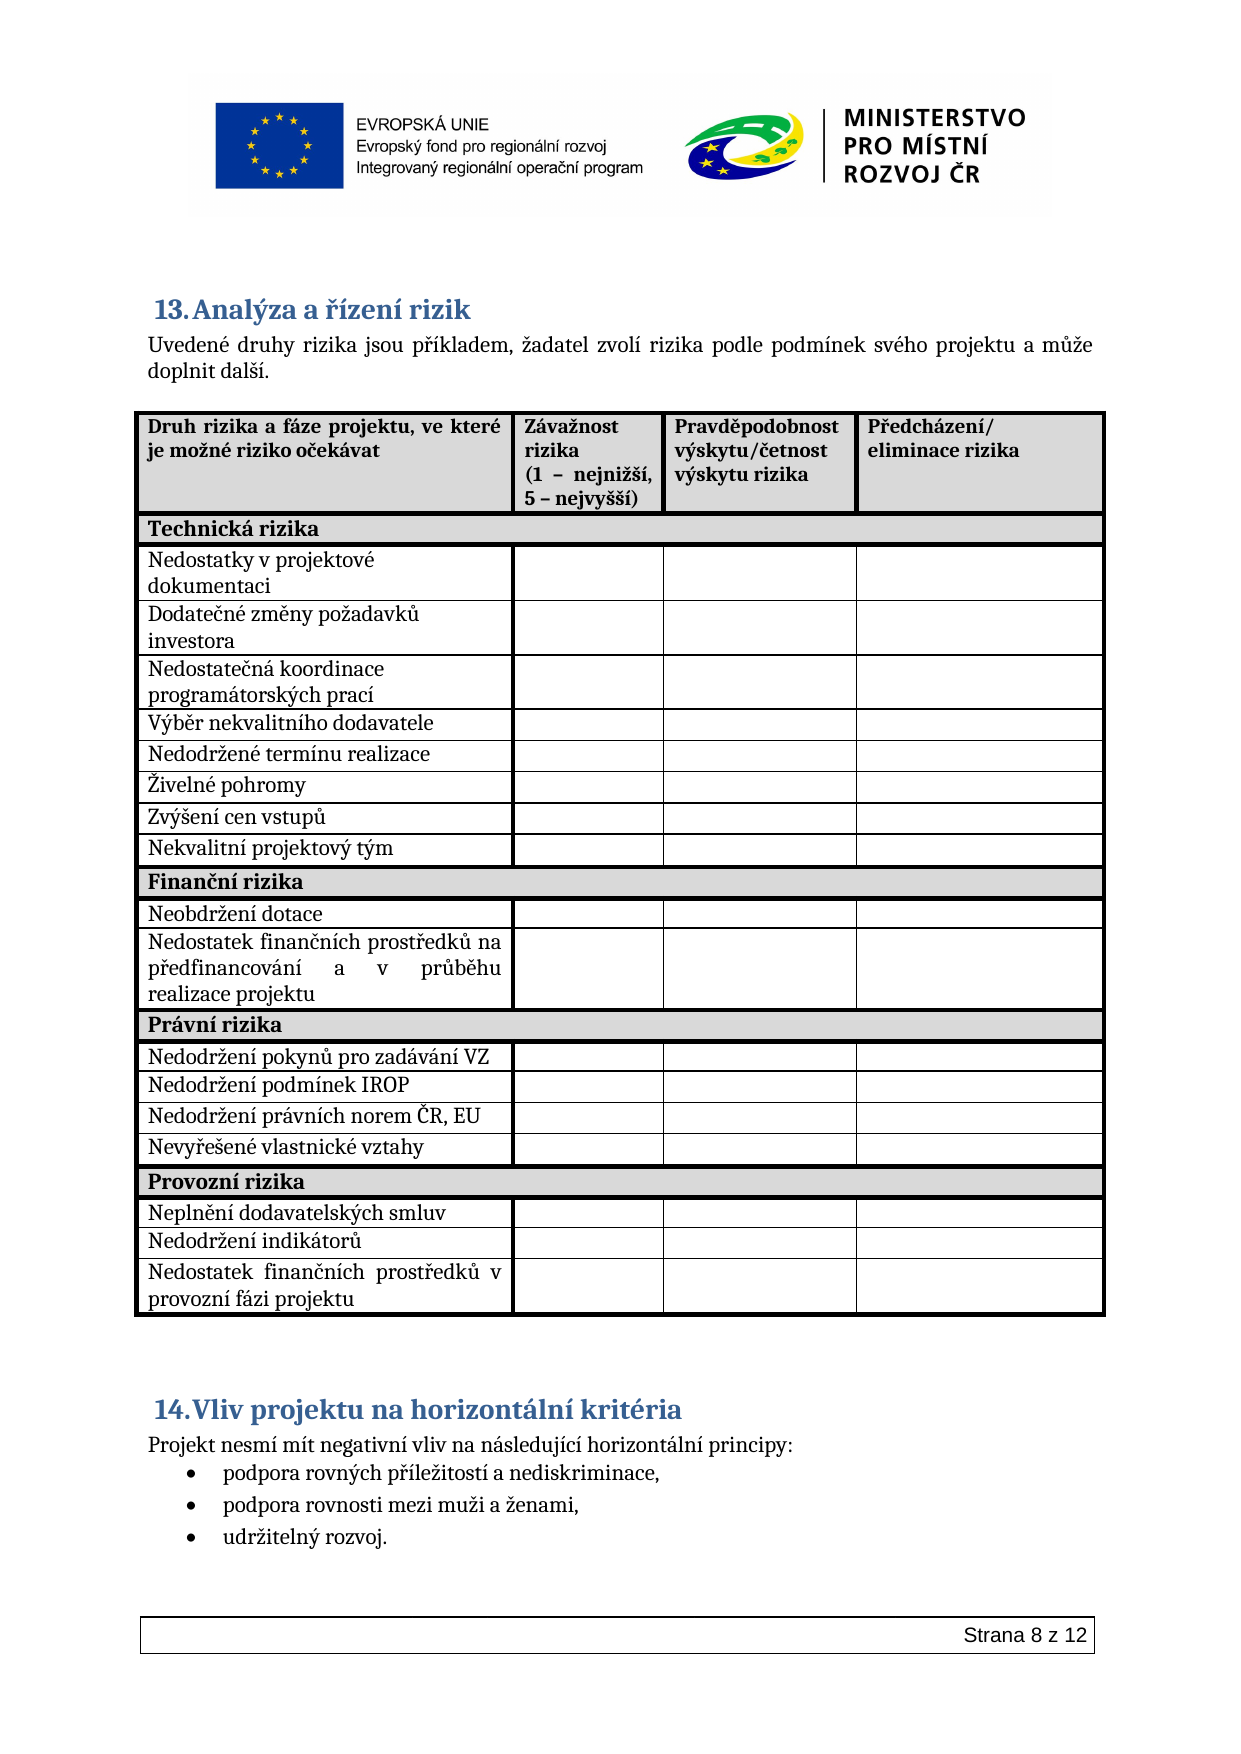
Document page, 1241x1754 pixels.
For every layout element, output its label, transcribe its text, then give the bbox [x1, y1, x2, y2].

list podpora rovnosti mezi muži a ženami, [185, 1490, 1093, 1518]
table_cell [857, 1259, 1102, 1312]
table_cell [857, 1044, 1102, 1070]
table_cell [515, 1103, 663, 1133]
table_cell [515, 929, 663, 1008]
table_cell [515, 1200, 663, 1226]
table_cell Finanční rizika [139, 869, 1102, 896]
table_cell [857, 1072, 1102, 1101]
table_cell Neplnění dodavatelských smluv [139, 1200, 511, 1226]
table_cell [664, 656, 856, 708]
text Projekt nesmí mít negativní vliv na následující horizontální principy: [148, 1431, 1093, 1458]
table_header Závažnost rizika (1 – nejnižší, 5 – nejvyšší) [515, 415, 661, 511]
table_cell Zvýšení cen vstupů [139, 804, 511, 833]
table_cell [664, 929, 856, 1008]
table_cell [515, 804, 663, 833]
table_cell Nedodržení podmínek IROP [139, 1072, 511, 1101]
table_cell [515, 656, 663, 708]
table_cell Právní rizika [139, 1012, 1102, 1039]
table_cell [664, 901, 856, 927]
table_cell [515, 772, 663, 802]
table_cell Provozní rizika [139, 1169, 1102, 1195]
table_cell [857, 1228, 1102, 1258]
table_cell [515, 1044, 663, 1070]
table_cell [857, 929, 1102, 1008]
table_cell [664, 710, 856, 739]
table_cell [857, 835, 1102, 864]
subtitle Analýza a řízení rizik [154, 293, 1093, 326]
table_cell [664, 1103, 856, 1133]
table_cell Nekvalitní projektový tým [139, 835, 511, 864]
table_cell [857, 710, 1102, 739]
table_header Pravděpodobnost výskytu/četnost výskytu rizika [666, 415, 854, 511]
table_cell [664, 1044, 856, 1070]
table_cell [515, 1259, 663, 1312]
text Uvedené druhy rizika jsou příkladem, žadatel zvolí rizika podle podmínek svého projektu a může doplnit další. [148, 331, 1093, 384]
table_cell [515, 901, 663, 927]
table_cell [857, 656, 1102, 708]
table_header Předcházení/ eliminace rizika [859, 415, 1102, 511]
table_cell Nedostatek finančních prostředků v provozní fázi projektu [139, 1259, 511, 1312]
table_cell Nedodržené termínu realizace [139, 741, 511, 771]
table_cell [515, 1228, 663, 1258]
table_cell [515, 710, 663, 739]
table_cell [857, 772, 1102, 802]
table_cell [664, 1259, 856, 1312]
table_cell [857, 547, 1102, 600]
table_cell [857, 804, 1102, 833]
table_cell [515, 835, 663, 864]
table_header Druh rizika a fáze projektu, ve které je možné riziko očekávat [139, 415, 511, 511]
table_cell [857, 1200, 1102, 1226]
table_cell [664, 804, 856, 833]
table_cell Nevyřešené vlastnické vztahy [139, 1134, 511, 1164]
table_cell Dodatečné změny požadavků investora [139, 601, 511, 654]
list podpora rovných příležitostí a nediskriminace, [185, 1458, 1093, 1486]
table_cell [664, 601, 856, 654]
table_cell [664, 772, 856, 802]
table_cell Nedodržení právních norem ČR, EU [139, 1103, 511, 1133]
table_cell Neobdržení dotace [139, 901, 511, 927]
table_cell Nedostatečná koordinace programátorských prací [139, 656, 511, 708]
subtitle Vliv projektu na horizontální kritéria [154, 1393, 1093, 1426]
table_cell [664, 1228, 856, 1258]
table_cell Výběr nekvalitního dodavatele [139, 710, 511, 739]
table_cell Nedodržení pokynů pro zadávání VZ [139, 1044, 511, 1070]
table_cell [664, 835, 856, 864]
table_cell [857, 601, 1102, 654]
table_cell Nedostatek finančních prostředků na předfinancování a v průběhu realizace projektu [139, 929, 511, 1008]
table_cell [515, 741, 663, 771]
table_cell [664, 1134, 856, 1164]
list udržitelný rozvoj. [185, 1522, 1093, 1550]
picture [187, 73, 1053, 217]
table_cell [515, 601, 663, 654]
table_cell [664, 1200, 856, 1226]
table_cell [515, 547, 663, 600]
table_cell [515, 1072, 663, 1101]
table_cell [857, 1103, 1102, 1133]
table_cell Nedostatky v projektové dokumentaci [139, 547, 511, 600]
table_cell [857, 901, 1102, 927]
table_cell [857, 741, 1102, 771]
table_cell [857, 1134, 1102, 1164]
table_cell Nedodržení indikátorů [139, 1228, 511, 1258]
table_cell Technická rizika [139, 516, 1102, 542]
table_cell Živelné pohromy [139, 772, 511, 802]
table_cell [515, 1134, 663, 1164]
table_cell [664, 547, 856, 600]
table_cell [664, 1072, 856, 1101]
table_cell [664, 741, 856, 771]
